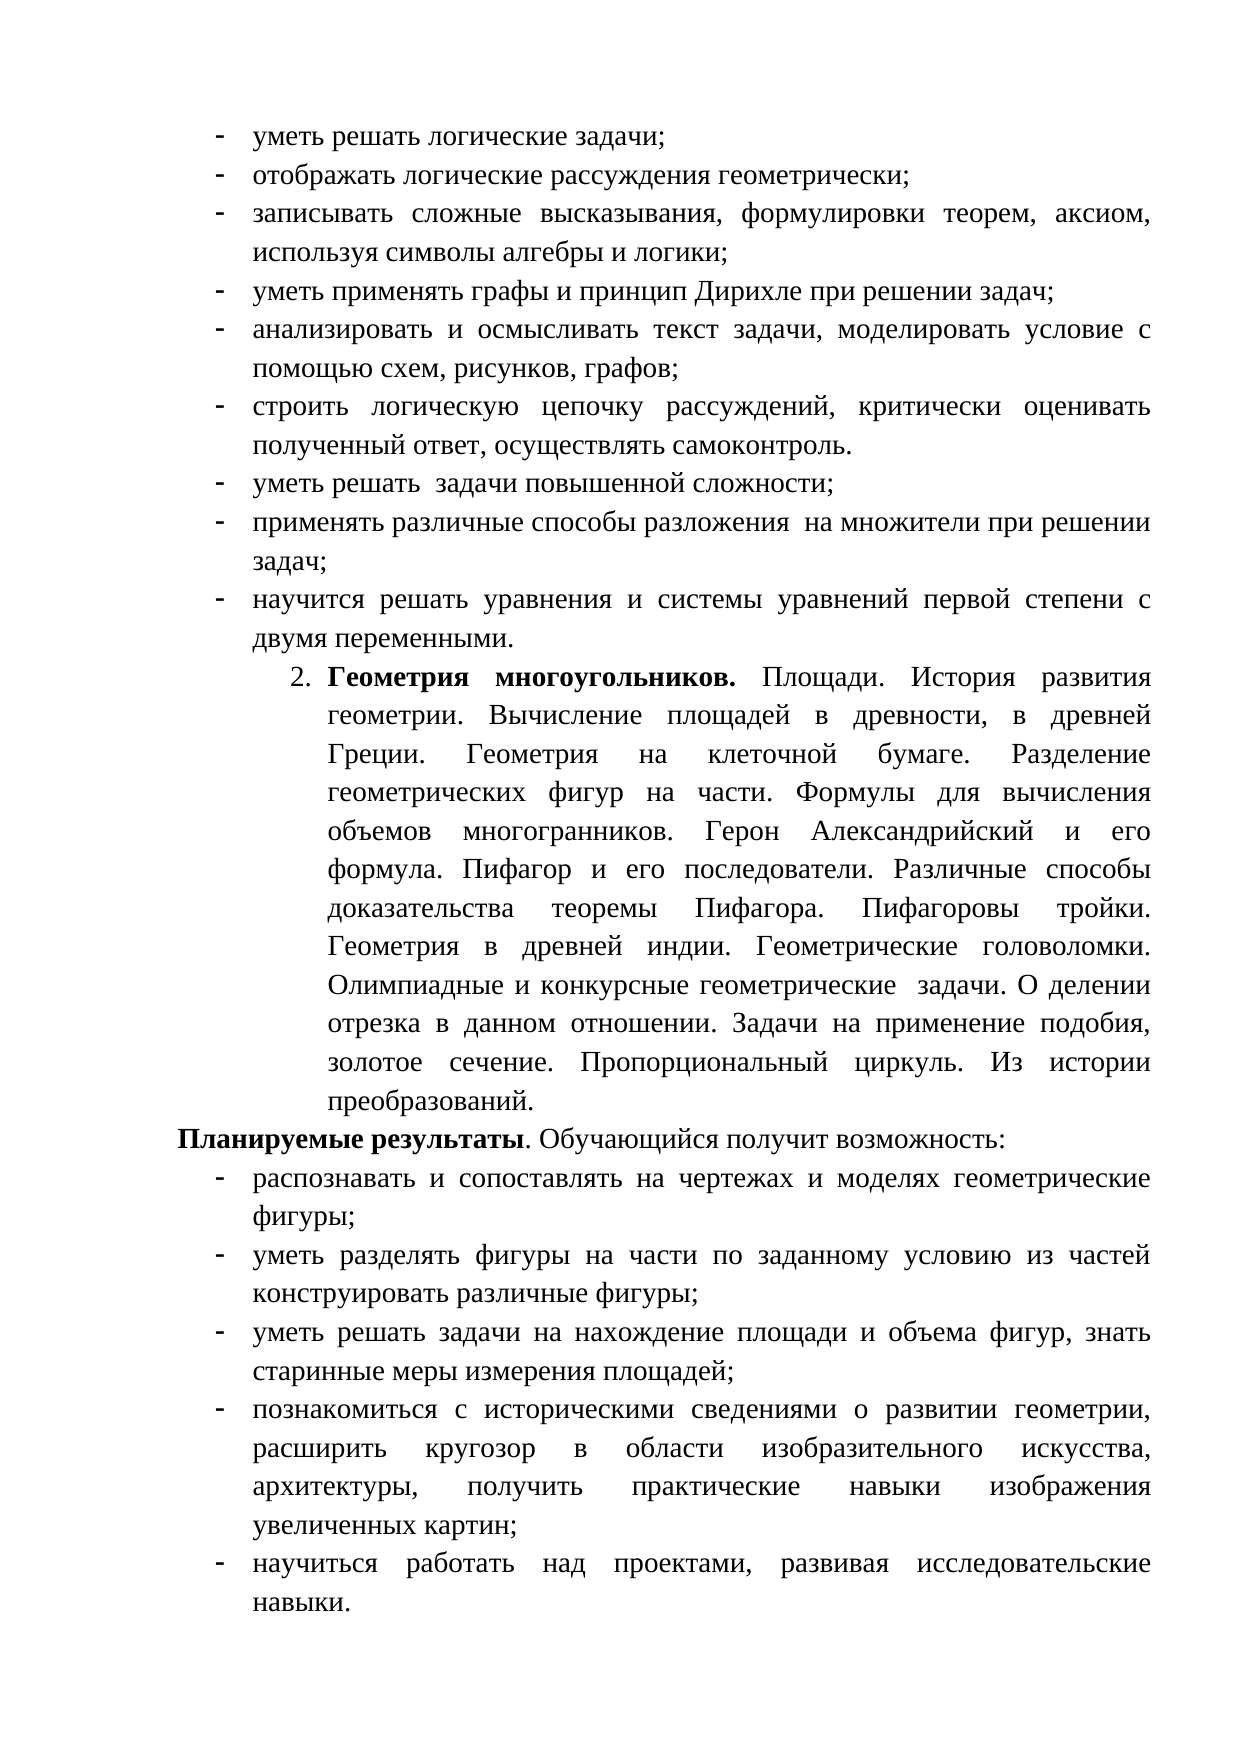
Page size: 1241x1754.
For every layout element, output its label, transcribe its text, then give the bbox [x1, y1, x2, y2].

list уметь решать задачи повышенной сложности; [215, 466, 1152, 499]
list уметь применять графы и принцип Дирихле при решении задач; [215, 273, 1152, 306]
list познакомиться с историческими сведениями о развитии геометрии, расширить кругозор в области изобразительного искусства, архитектуры, получить практические навыки изображения увеличенных картин; [215, 1391, 1152, 1541]
list отображать логические рассуждения геометрически; [215, 157, 1152, 190]
list уметь решать задачи на нахождение площади и объема фигур, знать старинные меры измерения площадей; [215, 1314, 1152, 1386]
list научится решать уравнения и системы уравнений первой степени с двумя переменными. [215, 581, 1152, 654]
list записывать сложные высказывания, формулировки теорем, аксиом, используя символы алгебры и логики; [215, 195, 1152, 268]
text Планируемые результаты. Обучающийся получит возможность: [177, 1121, 1152, 1155]
list строить логическую цепочку рассуждений, критически оценивать полученный ответ, осуществлять самоконтроль. [215, 388, 1152, 461]
list уметь разделять фигуры на части по заданному условию из частей конструировать различные фигуры; [215, 1237, 1152, 1309]
list распознавать и сопоставлять на чертежах и моделях геометрические фигуры; [215, 1160, 1152, 1232]
list научиться работать над проектами, развивая исследовательские навыки. [215, 1546, 1152, 1618]
list применять различные способы разложения на множители при решении задач; [215, 504, 1152, 576]
list Геометрия многоугольников. Площади. История развития геометрии. Вычисление площадей в древности, в древней Греции. Геометрия на клеточной бумаге. Разделение геометрических фигур на части. Формулы для вычисления объемов многогранников. Герон Александрийский и его формула. Пифагор и его последователи. Различные способы доказательства теоремы Пифагора. Пифагоровы тройки. Геометрия в древней индии. Геометрические головоломки. Олимпиадные и конкурсные геометрические задачи. О делении отрезка в данном отношении. Задачи на применение подобия, золотое сечение. Пропорциональный циркуль. Из истории преобразований. [290, 659, 1152, 1116]
list уметь решать логические задачи; [215, 118, 1152, 152]
list анализировать и осмысливать текст задачи, моделировать условие с помощью схем, рисунков, графов; [215, 311, 1152, 383]
